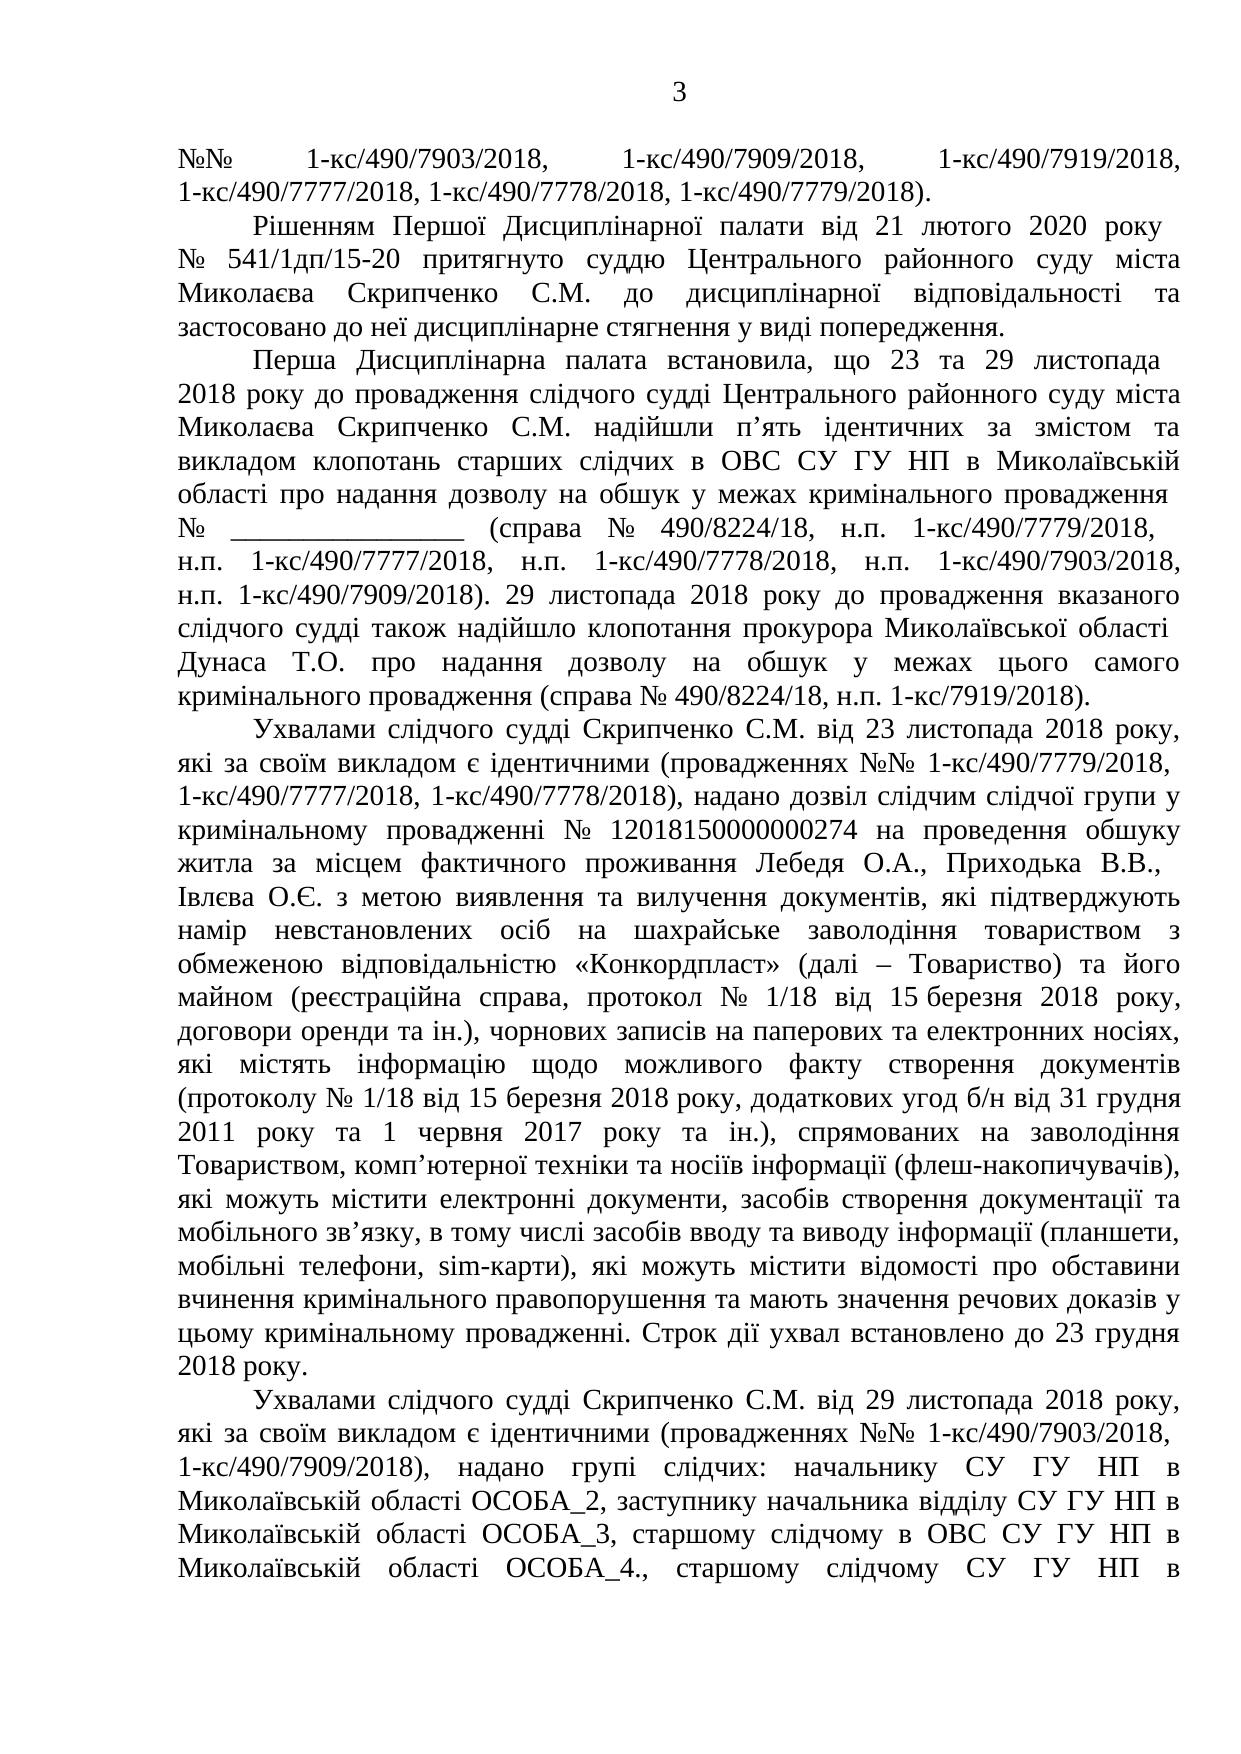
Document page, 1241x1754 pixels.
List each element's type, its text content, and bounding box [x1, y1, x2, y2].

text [177, 1382, 1181, 1583]
text Перша Дисциплінарна палата встановила, що 23 та 29 листопада 2018 року до провадження слідчого судді Центрального районного суду міста Миколаєва Скрипченко С.М. надійшли п’ять ідентичних за змістом та викладом клопотань старших слідчих в ОВС СУ ГУ НП в Миколаївській області про надання дозволу на обшук у межах кримінального провадження № ________________ (справа № 490/8224/18, н.п. 1-кс/490/7779/2018, н.п. 1-кс/490/7777/2018, н.п. 1-кс/490/7778/2018, н.п. 1-кс/490/7903/2018, н.п. 1-кс/490/7909/2018). 29 листопада 2018 року до провадження вказаного слідчого судді також надійшло клопотання прокурора Миколаївської області Дунаса Т.О. про надання дозволу на обшук у межах цього самого кримінального провадження (справа № 490/8224/18, н.п. 1-кс/7919/2018). [177, 342, 1181, 711]
text Рішенням Першої Дисциплінарної палати від 21 лютого 2020 року № 541/1дп/15-20 притягнуто суддю Центрального районного суду міста Миколаєва Скрипченко С.М. до дисциплінарної відповідальності та застосовано до неї дисциплінарне стягнення у виді попередження. [177, 208, 1181, 342]
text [177, 141, 1181, 208]
text Ухвалами слідчого судді Скрипченко С.М. від 23 листопада 2018 року, які за своїм викладом є ідентичними (провадженнях №№ 1-кс/490/7779/2018, 1-кс/490/7777/2018, 1-кс/490/7778/2018), надано дозвіл слідчим слідчої групи у кримінальному провадженні № 12018150000000274 на проведення обшуку житла за місцем фактичного проживання Лебедя О.А., Приходька В.В., Івлєва О.Є. з метою виявлення та вилучення документів, які підтверджують намір невстановлених осіб на шахрайське заволодіння товариством з обмеженою відповідальністю «Конкордпласт» (далі – Товариство) та його майном (реєстраційна справа, протокол № 1/18 від 15 березня 2018 року, договори оренди та ін.), чорнових записів на паперових та електронних носіях, які містять інформацію щодо можливого факту створення документів (протоколу № 1/18 від 15 березня 2018 року, додаткових угод б/н від 31 грудня 2011 року та 1 червня 2017 року та ін.), спрямованих на заволодіння Товариством, комп’ютерної техніки та носіїв інформації (флеш-накопичувачів), які можуть містити електронні документи, засобів створення документації та мобільного зв’язку, в тому числі засобів вводу та виводу інформації (планшети, мобільні телефони, sim-карти), які можуть містити відомості про обставини вчинення кримінального правопорушення та мають значення речових доказів у цьому кримінальному провадженні. Строк дії ухвал встановлено до 23 грудня 2018 року. [177, 711, 1181, 1382]
